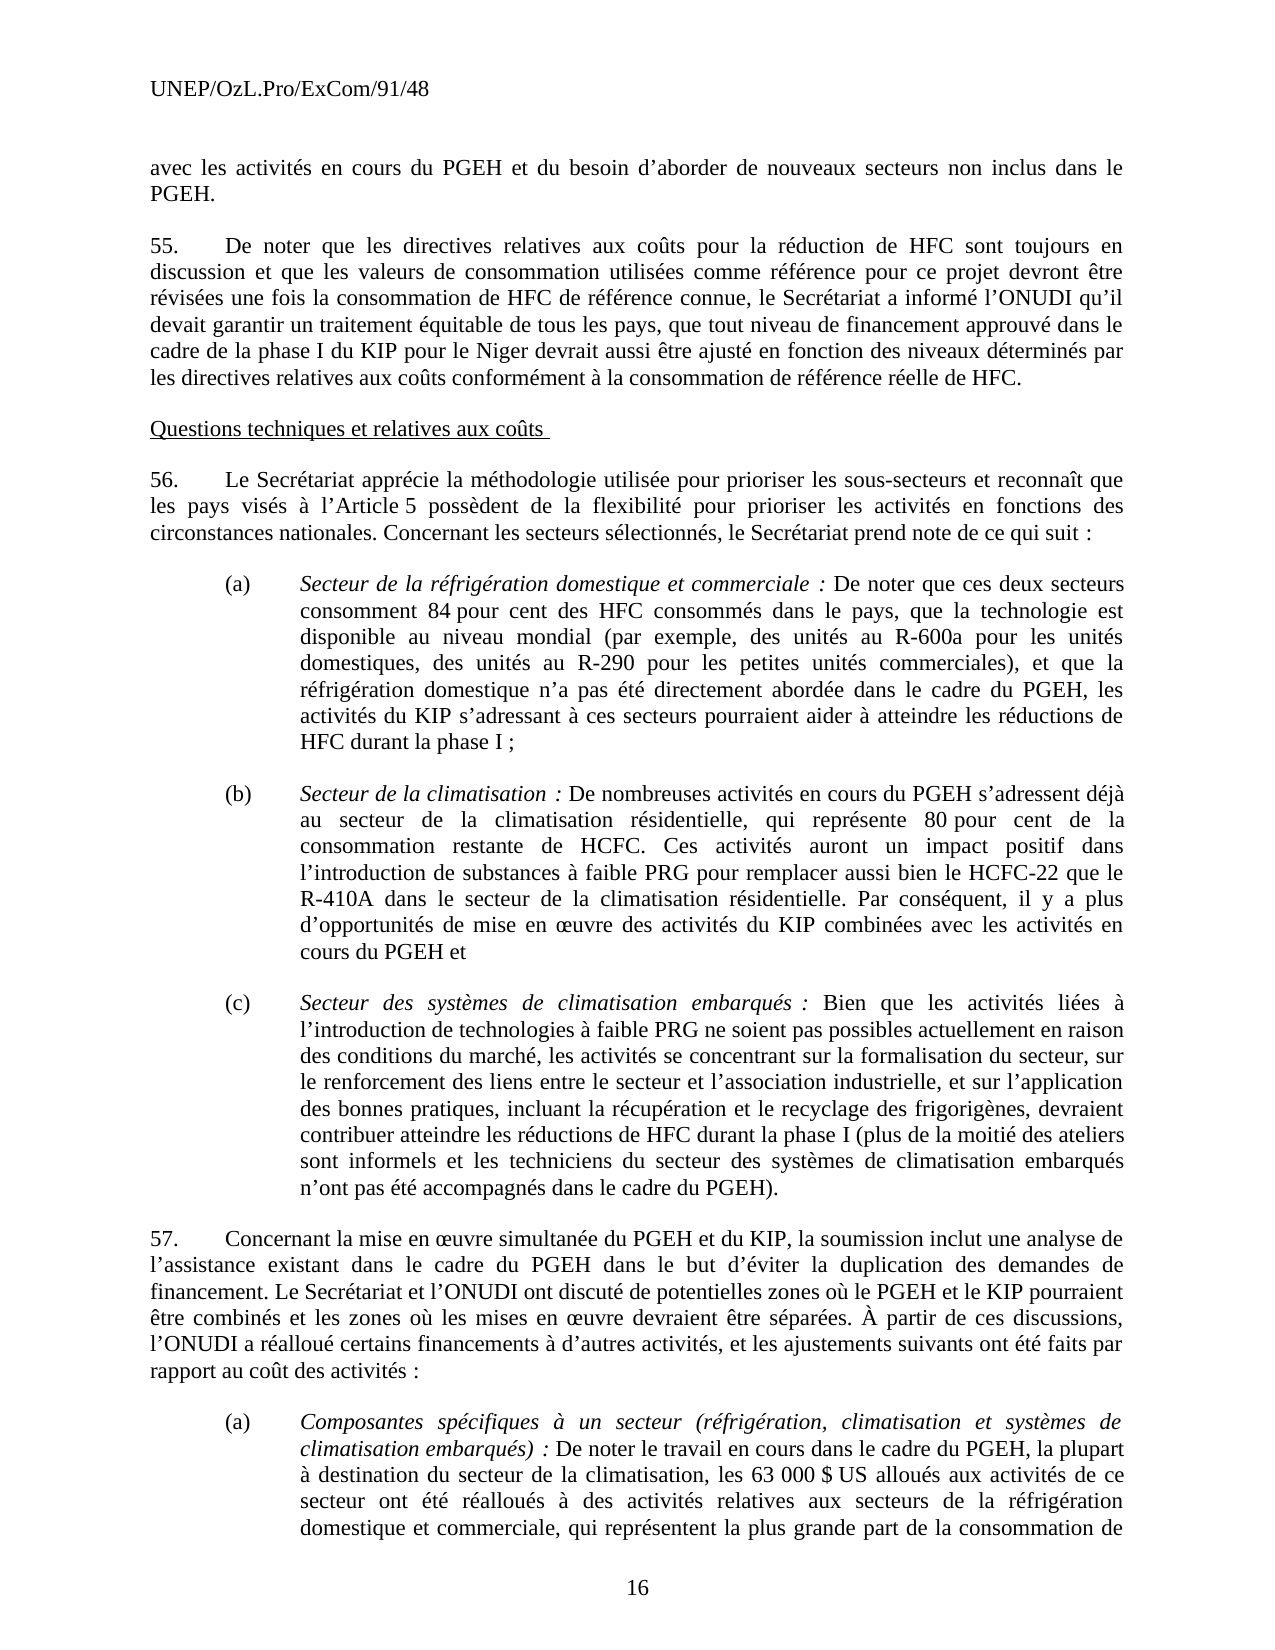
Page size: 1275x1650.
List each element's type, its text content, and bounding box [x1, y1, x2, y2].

subtitle Secteur de la réfrigération domestique et commerciale : De noter que ces deux secteurs consomment 84 pour cent des HFC consommés dans le pays, que la technologie est disponible au niveau mondial (par exemple, des unités au R-600a pour les unités domestiques, des unités au R-290 pour les petites unités commerciales), et que la réfrigération domestique n’a pas été directement abordée dans le cadre du PGEH, les activités du KIP s’adressant à ces secteurs pourraient aider à atteindre les réductions de HFC durant la phase I ; [225, 570, 1125, 755]
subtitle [150, 154, 1125, 207]
subtitle Concernant la mise en œuvre simultanée du PGEH et du KIP, la soumission inclut une analyse de l’assistance existant dans le cadre du PGEH dans le but d’éviter la duplication des demandes de financement. Le Secrétariat et l’ONUDI ont discuté de potentielles zones où le PGEH et le KIP pourraient être combinés et les zones où les mises en œuvre devraient être séparées. À partir de ces discussions, l’ONUDI a réalloué certains financements à d’autres activités, et les ajustements suivants ont été faits par rapport au coût des activités : [150, 1225, 1125, 1383]
subtitle Le Secrétariat apprécie la méthodologie utilisée pour prioriser les sous-secteurs et reconnaît que les pays visés à l’Article 5 possèdent de la flexibilité pour prioriser les activités en fonctions des circonstances nationales. Concernant les secteurs sélectionnés, le Secrétariat prend note de ce qui suit : [150, 466, 1125, 545]
subtitle Secteur des systèmes de climatisation embarqués : Bien que les activités liées à l’introduction de technologies à faible PRG ne soient pas possibles actuellement en raison des conditions du marché, les activités se concentrant sur la formalisation du secteur, sur le renforcement des liens entre le secteur et l’association industrielle, et sur l’application des bonnes pratiques, incluant la récupération et le recyclage des frigorigènes, devraient contribuer atteindre les réductions de HFC durant la phase I (plus de la moitié des ateliers sont informels et les techniciens du secteur des systèmes de climatisation embarqués n’ont pas été accompagnés dans le cadre du PGEH). [225, 989, 1125, 1200]
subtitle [225, 1408, 1125, 1540]
subtitle De noter que les directives relatives aux coûts pour la réduction de HFC sont toujours en discussion et que les valeurs de consommation utilisées comme référence pour ce projet devront être révisées une fois la consommation de HFC de référence connue, le Secrétariat a informé l’ONUDI qu’il devait garantir un traitement équitable de tous les pays, que tout niveau de financement approuvé dans le cadre de la phase I du KIP pour le Niger devrait aussi être ajusté en fonction des niveaux déterminés par les directives relatives aux coûts conformément à la consommation de référence réelle de HFC. [150, 232, 1125, 390]
subtitle Secteur de la climatisation : De nombreuses activités en cours du PGEH s’adressent déjà au secteur de la climatisation résidentielle, qui représente 80 pour cent de la consommation restante de HCFC. Ces activités auront un impact positif dans l’introduction de substances à faible PRG pour remplacer aussi bien le HCFC-22 que le R-410A dans le secteur de la climatisation résidentielle. Par conséquent, il y a plus d’opportunités de mise en œuvre des activités du KIP combinées avec les activités en cours du PGEH et [225, 780, 1125, 964]
text Questions techniques et relatives aux coûts [150, 415, 1125, 441]
